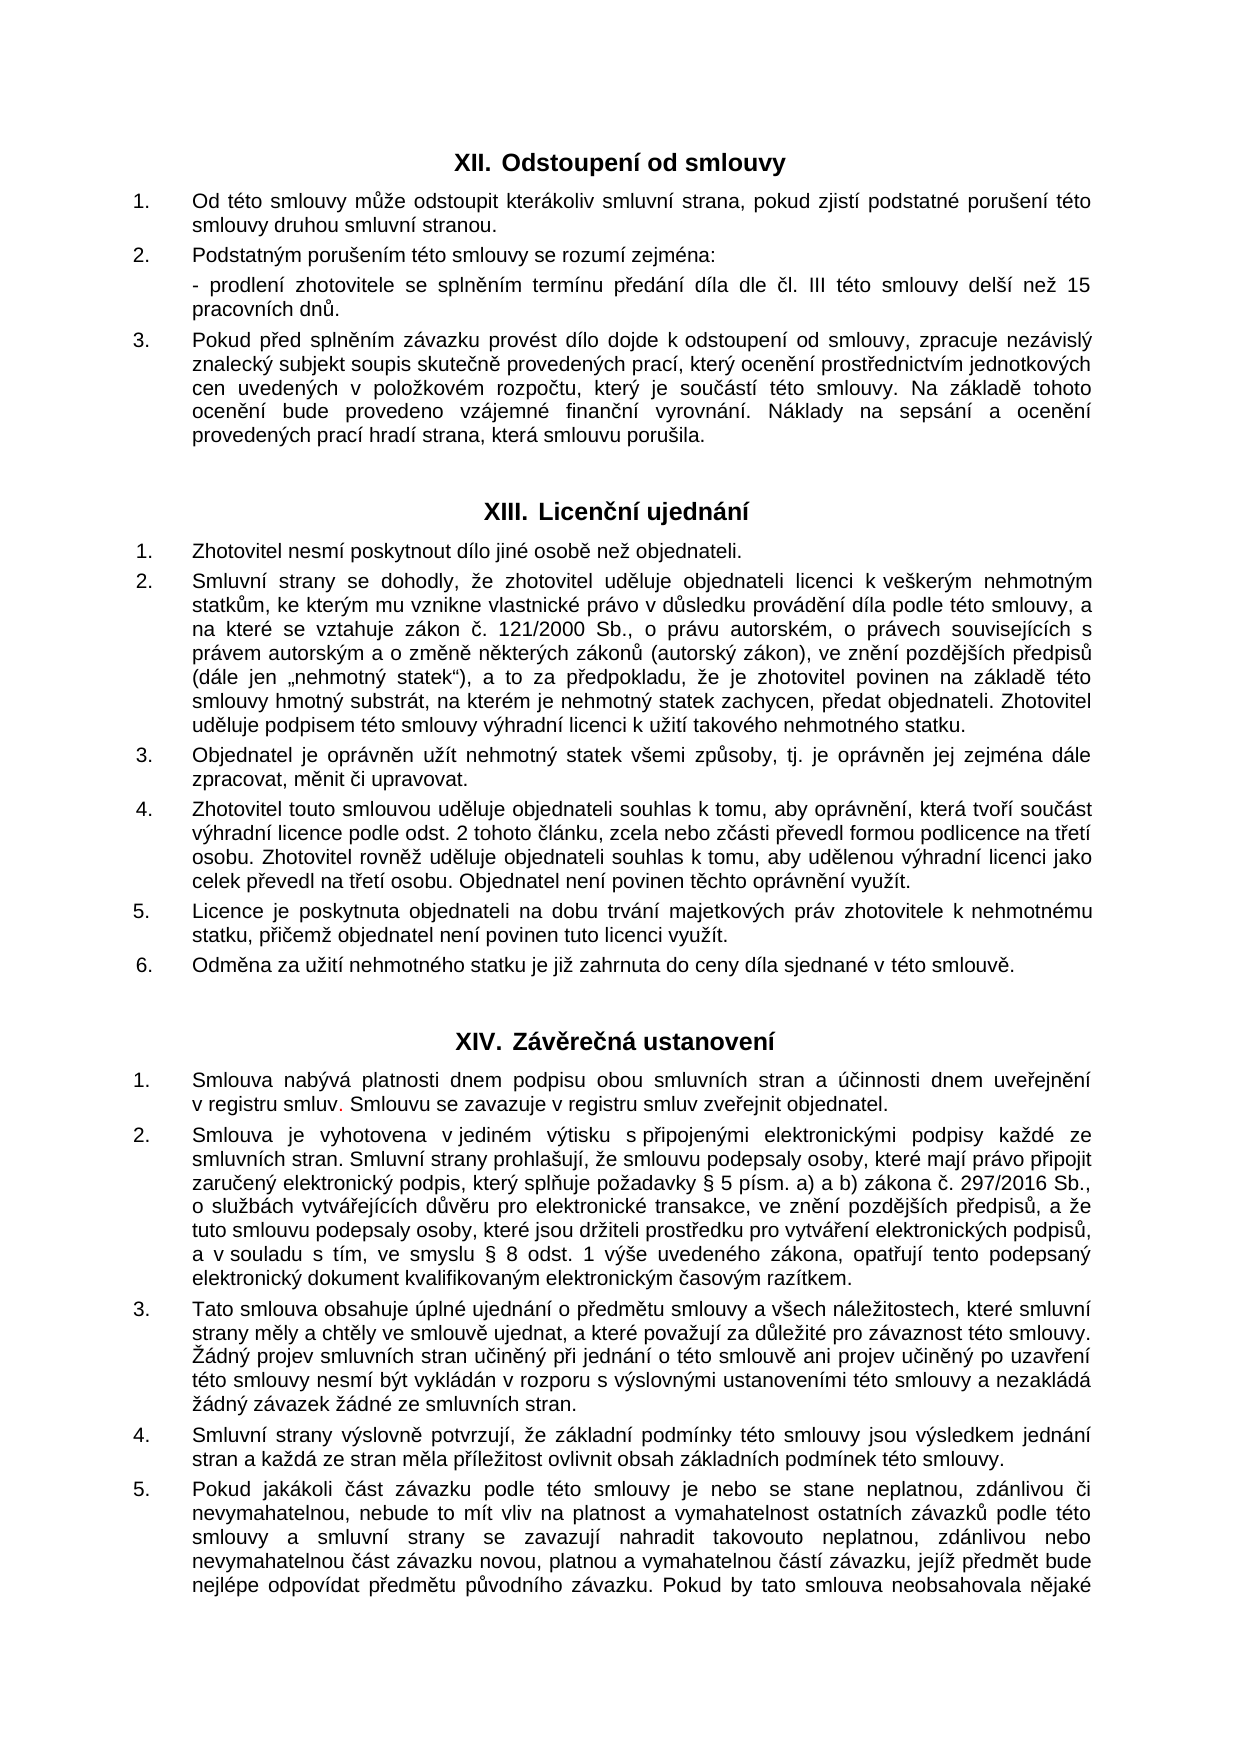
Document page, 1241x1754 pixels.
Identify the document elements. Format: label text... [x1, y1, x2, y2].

list Objednatel je oprávněn užít nehmotný statek všemi způsoby, tj. je oprávněn jej zejména dále zpracovat, měnit či upravovat. [136, 743, 1093, 791]
list Smluvní strany výslovně potvrzují, že základní podmínky této smlouvy jsou výsledkem jednání stran a každá ze stran měla příležitost ovlivnit obsah základních podmínek této smlouvy. [133, 1422, 1093, 1470]
list Pokud před splněním závazku provést dílo dojde k odstoupení od smlouvy, zpracuje nezávislý znalecký subjekt soupis skutečně provedených prací, který ocenění prostřednictvím jednotkových cen uvedených v položkovém rozpočtu, který je součástí této smlouvy. Na základě tohoto ocenění bude provedeno vzájemné finanční vyrovnání. Náklady na sepsání a ocenění provedených prací hradí strana, která smlouvu porušila. [133, 327, 1093, 447]
list Podstatným porušením této smlouvy se rozumí zejména: [133, 243, 1093, 267]
list Odměna za užití nehmotného statku je již zahrnuta do ceny díla sjednané v této smlouvě. [136, 953, 1093, 977]
list Od této smlouvy může odstoupit kterákoliv smluvní strana, pokud zjistí podstatné porušení této smlouvy druhou smluvní stranou. [133, 189, 1093, 237]
list Smluvní strany se dohodly, že zhotovitel uděluje objednateli licenci k veškerým nehmotným statkům, ke kterým mu vznikne vlastnické právo v důsledku provádění díla podle této smlouvy, a na které se vztahuje zákon č. 121/2000 Sb., o právu autorském, o právech souvisejících s právem autorským a o změně některých zákonů (autorský zákon), ve znění pozdějších předpisů (dále jen „nehmotný statek“), a to za předpokladu, že je zhotovitel povinen na základě této smlouvy hmotný substrát, na kterém je nehmotný statek zachycen, předat objednateli. Zhotovitel uděluje podpisem této smlouvy výhradní licenci k užití takového nehmotného statku. [136, 569, 1093, 736]
list Závěrečná ustanovení [185, 1027, 1093, 1056]
list Tato smlouva obsahuje úplné ujednání o předmětu smlouvy a všech náležitostech, které smluvní strany měly a chtěly ve smlouvě ujednat, a které považují za důležité pro závaznost této smlouvy. Žádný projev smluvních stran učiněný při jednání o této smlouvě ani projev učiněný po uzavření této smlouvy nesmí být vykládán v rozporu s výslovnými ustanoveními této smlouvy a nezakládá žádný závazek žádné ze smluvních stran. [133, 1296, 1093, 1416]
list Smlouva nabývá platnosti dnem podpisu obou smluvních stran a účinnosti dnem uveřejnění v registru smluv. Smlouvu se zavazuje v registru smluv zveřejnit objednatel. [133, 1068, 1093, 1116]
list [133, 1477, 1093, 1596]
text - prodlení zhotovitele se splněním termínu předání díla dle čl. III této smlouvy delší než 15 pracovních dnů. [192, 273, 1093, 321]
list Licenční ujednání [185, 497, 1093, 526]
list Zhotovitel touto smlouvou uděluje objednateli souhlas k tomu, aby oprávnění, která tvoří součást výhradní licence podle odst. 2 tohoto článku, zcela nebo zčásti převedl formou podlicence na třetí osobu. Zhotovitel rovněž uděluje objednateli souhlas k tomu, aby udělenou výhradní licenci jako celek převedl na třetí osobu. Objednatel není povinen těchto oprávnění využít. [136, 797, 1093, 893]
list Zhotovitel nesmí poskytnout dílo jiné osobě než objednateli. [136, 538, 1093, 562]
list Odstoupení od smlouvy [185, 148, 1093, 176]
list Smlouva je vyhotovena v jediném výtisku s připojenými elektronickými podpisy každé ze smluvních stran. Smluvní strany prohlašují, že smlouvu podepsaly osoby, které mají právo připojit zaručený elektronický podpis, který splňuje požadavky § 5 písm. a) a b) zákona č. 297/2016 Sb., o službách vytvářejících důvěru pro elektronické transakce, ve znění pozdějších předpisů, a že tuto smlouvu podepsaly osoby, které jsou držiteli prostředku pro vytváření elektronických podpisů, a v souladu s tím, ve smyslu § 8 odst. 1 výše uvedeného zákona, opatřují tento podepsaný elektronický dokument kvalifikovaným elektronickým časovým razítkem. [133, 1122, 1093, 1290]
list Licence je poskytnuta objednateli na dobu trvání majetkových práv zhotovitele k nehmotnému statku, přičemž objednatel není povinen tuto licenci využít. [133, 899, 1093, 947]
